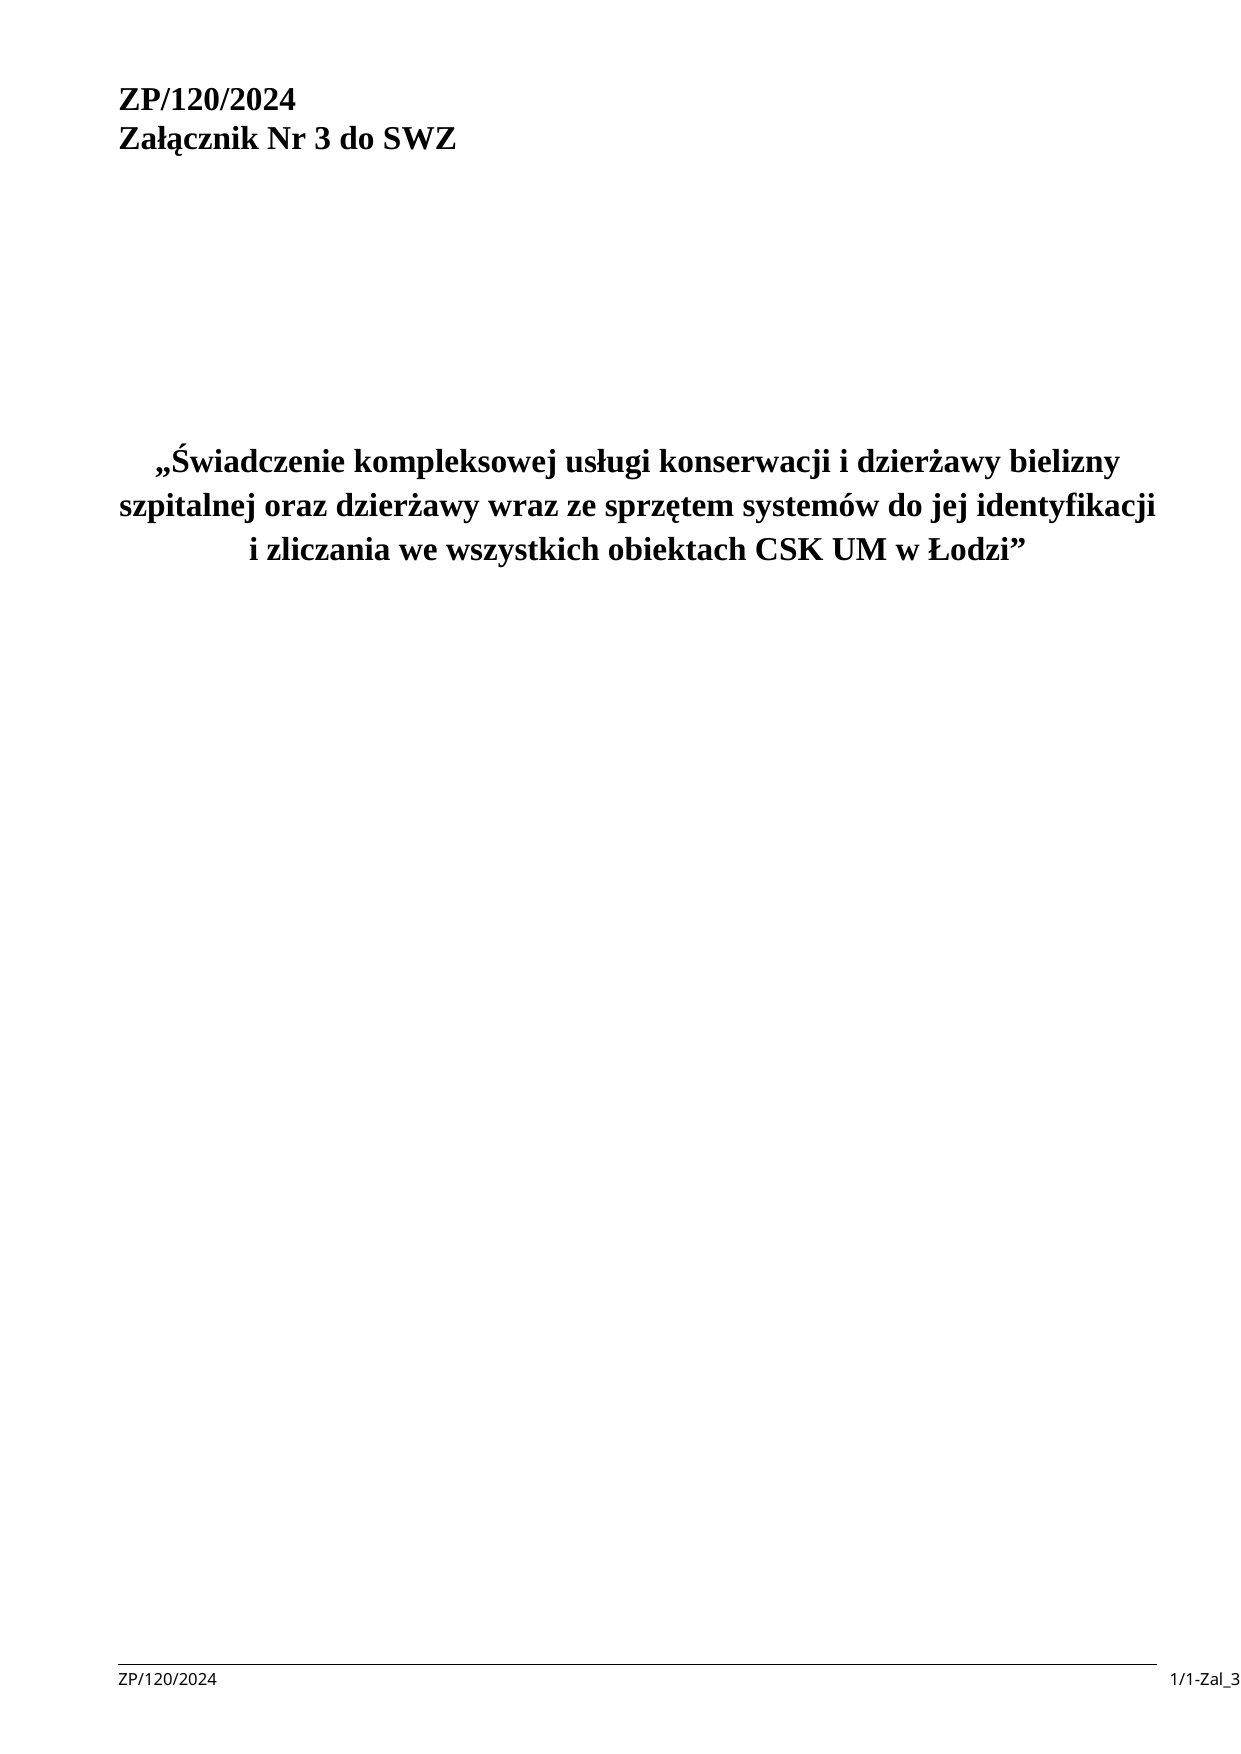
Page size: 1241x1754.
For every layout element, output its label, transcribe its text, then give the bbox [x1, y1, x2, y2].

text Załącznik Nr 3 do SWZ [118, 118, 1157, 156]
text „Świadczenie kompleksowej usługi konserwacji i dzierżawy bielizny szpitalnej oraz dzierżawy wraz ze sprzętem systemów do jej identyfikacji i zliczania we wszystkich obiektach CSK UM w Łodzi” [118, 441, 1157, 568]
text ZP/120/2024 [118, 80, 1157, 118]
